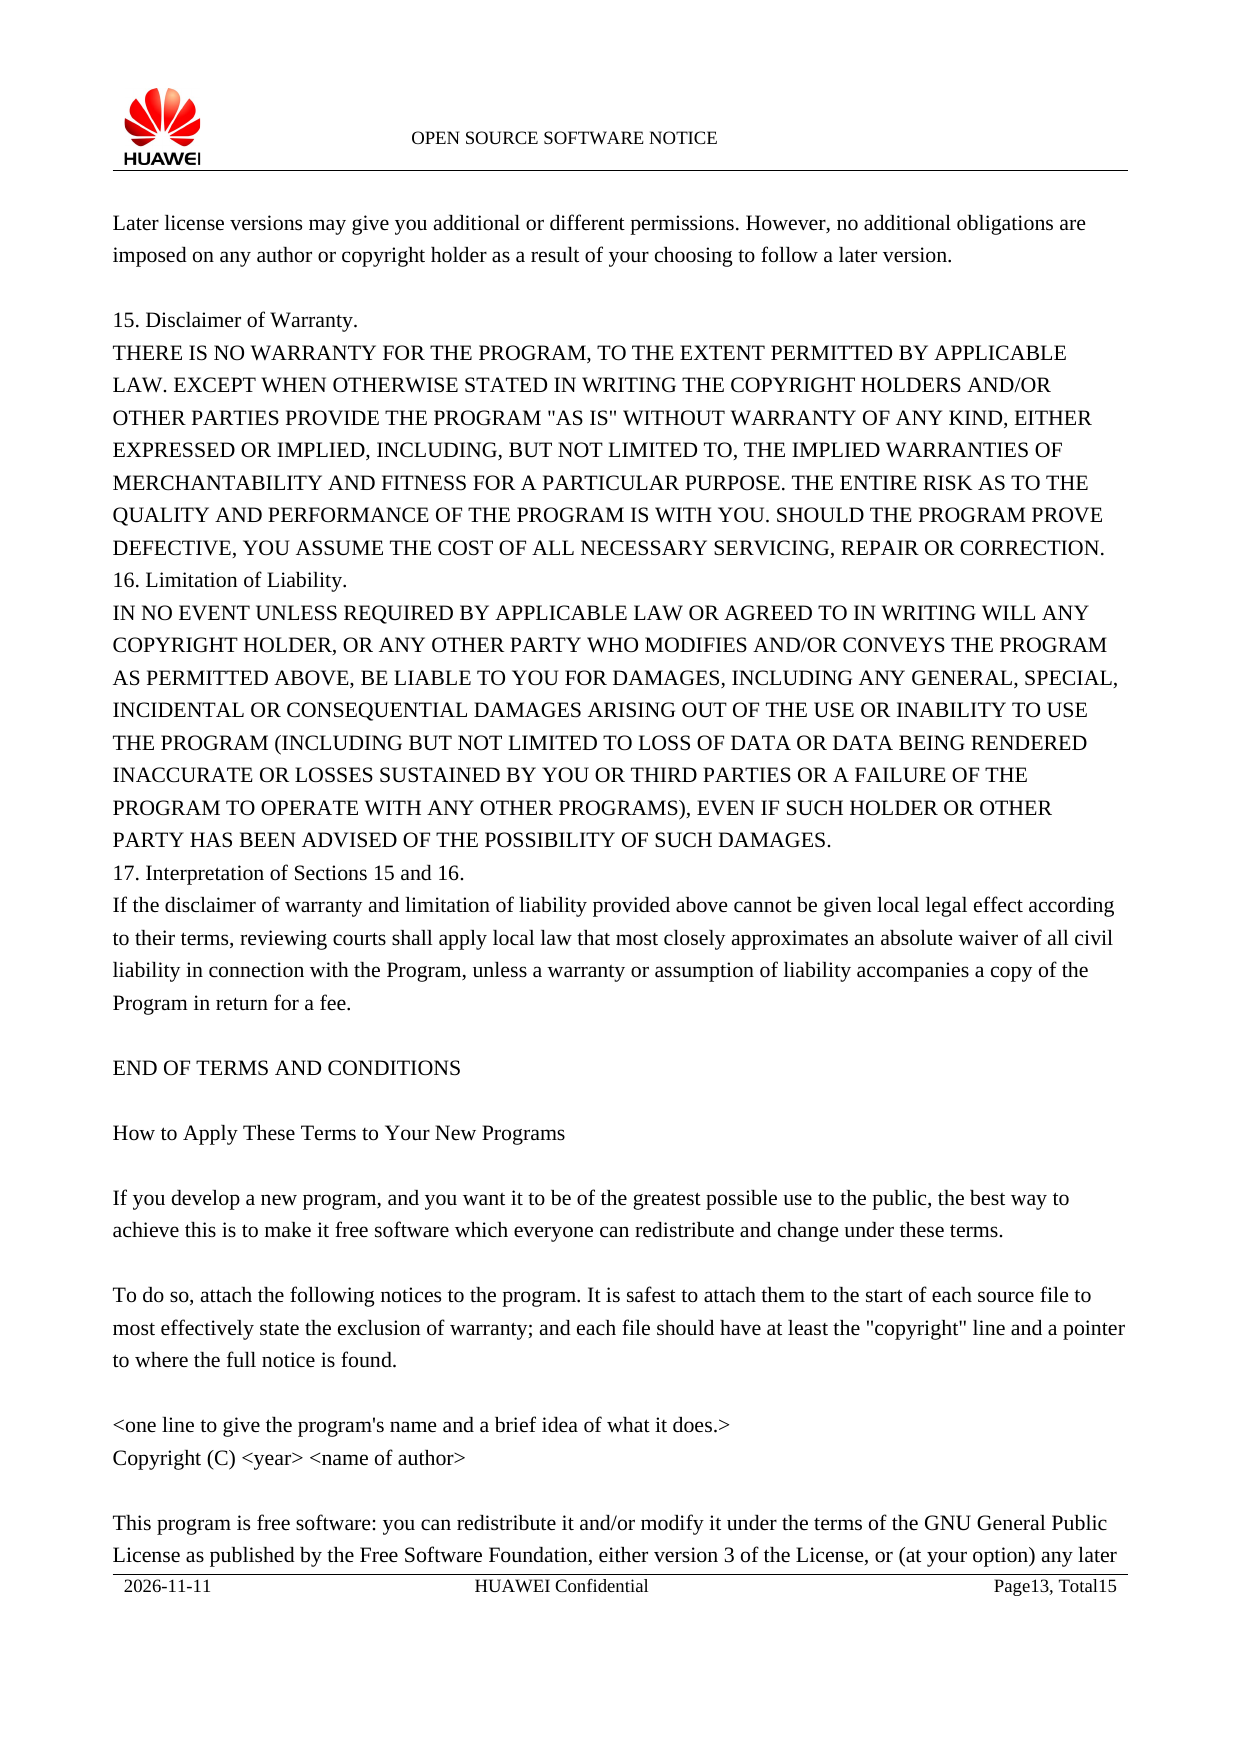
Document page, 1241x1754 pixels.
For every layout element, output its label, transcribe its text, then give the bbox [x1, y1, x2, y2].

text To do so, attach the following notices to the program. It is safest to attach them to the start of each source file to most effectively state the exclusion of warranty; and each file should have at least the "copyright" line and a pointer to where the full notice is found. [112, 1279, 1128, 1376]
picture [124, 88, 201, 165]
text 17. Interpretation of Sections 15 and 16. [112, 856, 1128, 889]
text If the disclaimer of warranty and limitation of liability provided above cannot be given local legal effect according to their terms, reviewing courts shall apply local law that most closely approximates an absolute waiver of all civil liability in connection with the Program, unless a warranty or assumption of liability accompanies a copy of the Program in return for a fee. [112, 889, 1128, 1019]
text 15. Disclaimer of Warranty. [112, 304, 1128, 336]
text Later license versions may give you additional or different permissions. However, no additional obligations are imposed on any author or copyright holder as a result of your choosing to follow a later version. [112, 206, 1128, 271]
text How to Apply These Terms to Your New Programs [112, 1116, 1128, 1149]
text 16. Limitation of Liability. [112, 564, 1128, 596]
text If you develop a new program, and you want it to be of the greatest possible use to the public, the best way to achieve this is to make it free software which everyone can redistribute and change under these terms. [112, 1181, 1128, 1246]
text Copyright (C) <year> <name of author> [112, 1441, 1128, 1474]
text THERE IS NO WARRANTY FOR THE PROGRAM, TO THE EXTENT PERMITTED BY APPLICABLE LAW. EXCEPT WHEN OTHERWISE STATED IN WRITING THE COPYRIGHT HOLDERS AND/OR OTHER PARTIES PROVIDE THE PROGRAM "AS IS" WITHOUT WARRANTY OF ANY KIND, EITHER EXPRESSED OR IMPLIED, INCLUDING, BUT NOT LIMITED TO, THE IMPLIED WARRANTIES OF MERCHANTABILITY AND FITNESS FOR A PARTICULAR PURPOSE. THE ENTIRE RISK AS TO THE QUALITY AND PERFORMANCE OF THE PROGRAM IS WITH YOU. SHOULD THE PROGRAM PROVE DEFECTIVE, YOU ASSUME THE COST OF ALL NECESSARY SERVICING, REPAIR OR CORRECTION. [112, 336, 1128, 564]
text <one line to give the program's name and a brief idea of what it does.> [112, 1409, 1128, 1441]
text END OF TERMS AND CONDITIONS [112, 1051, 1128, 1084]
text IN NO EVENT UNLESS REQUIRED BY APPLICABLE LAW OR AGREED TO IN WRITING WILL ANY COPYRIGHT HOLDER, OR ANY OTHER PARTY WHO MODIFIES AND/OR CONVEYS THE PROGRAM AS PERMITTED ABOVE, BE LIABLE TO YOU FOR DAMAGES, INCLUDING ANY GENERAL, SPECIAL, INCIDENTAL OR CONSEQUENTIAL DAMAGES ARISING OUT OF THE USE OR INABILITY TO USE THE PROGRAM (INCLUDING BUT NOT LIMITED TO LOSS OF DATA OR DATA BEING RENDERED INACCURATE OR LOSSES SUSTAINED BY YOU OR THIRD PARTIES OR A FAILURE OF THE PROGRAM TO OPERATE WITH ANY OTHER PROGRAMS), EVEN IF SUCH HOLDER OR OTHER PARTY HAS BEEN ADVISED OF THE POSSIBILITY OF SUCH DAMAGES. [112, 596, 1128, 856]
